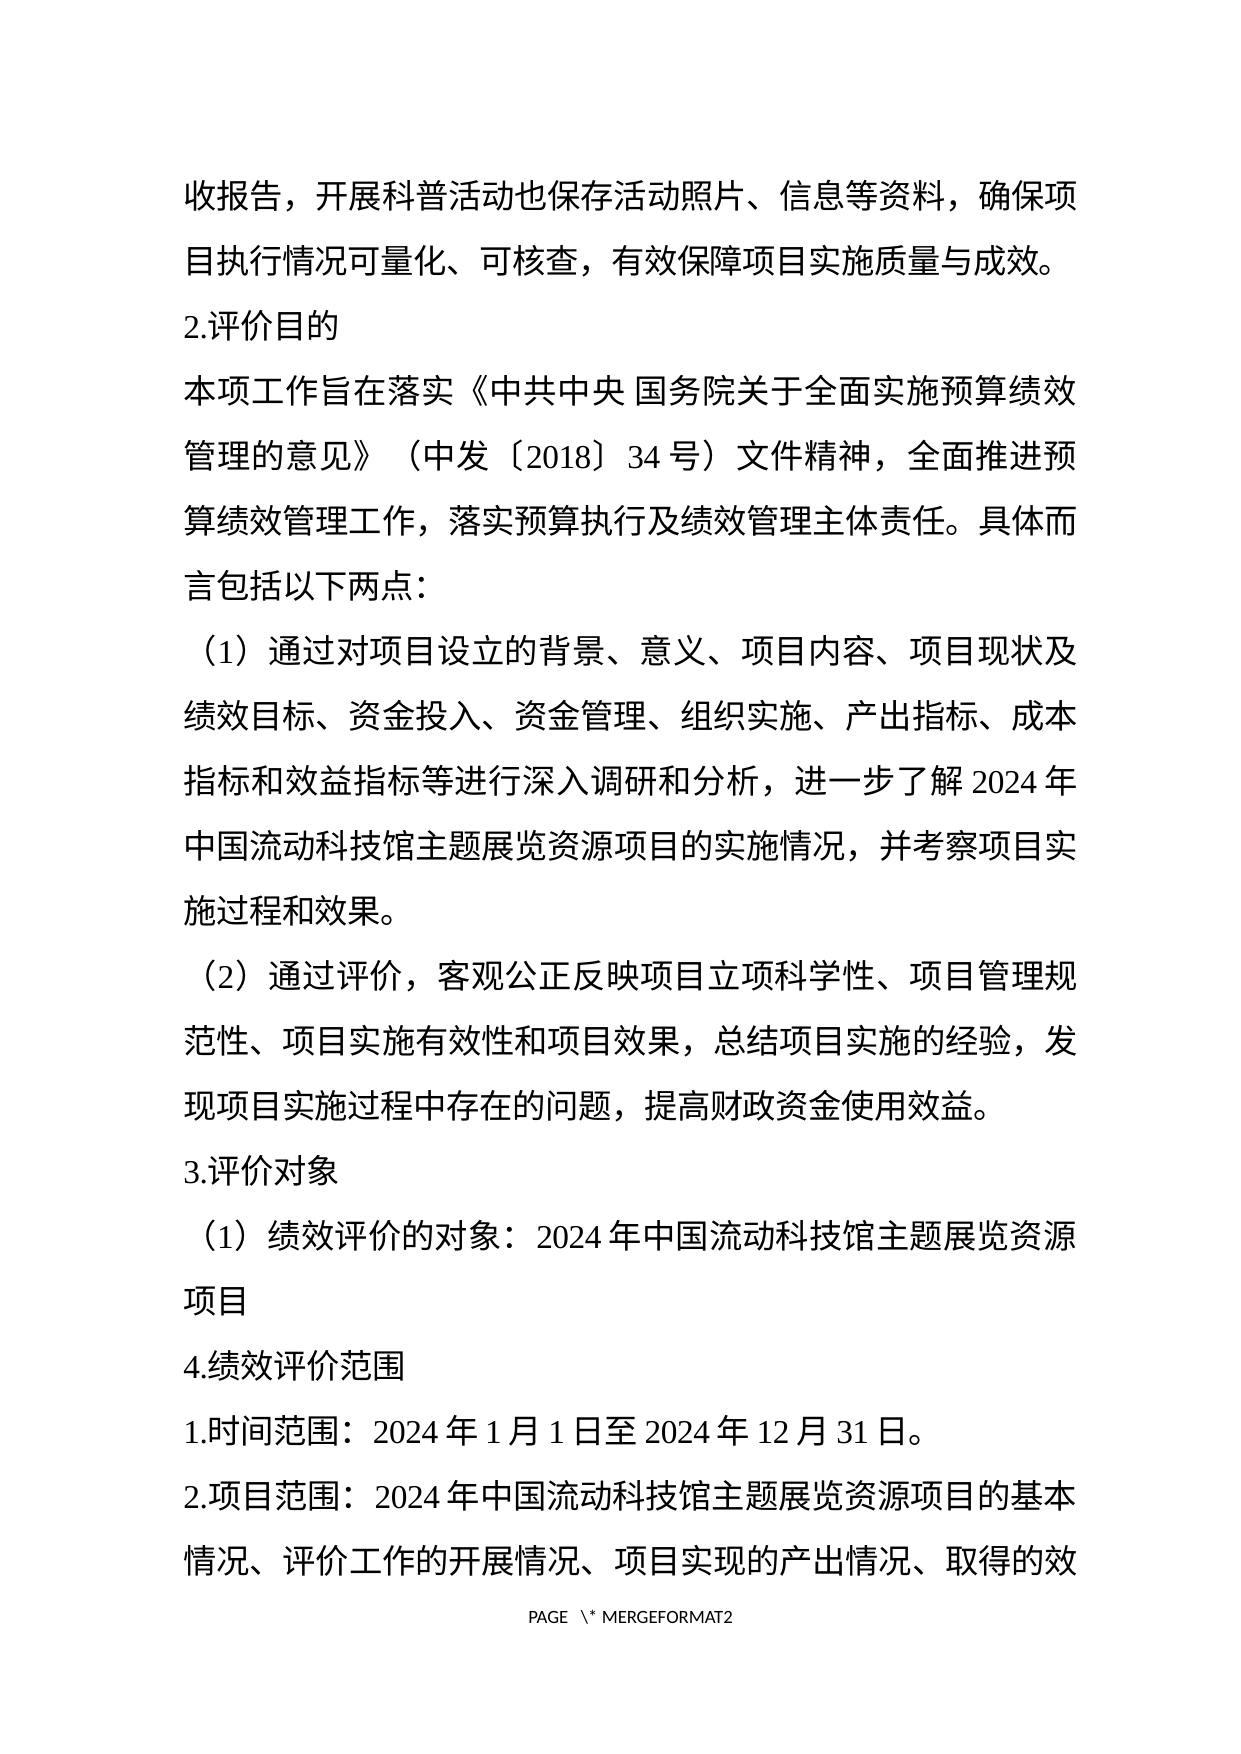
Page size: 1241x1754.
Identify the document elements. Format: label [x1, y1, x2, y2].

text [183, 162, 1078, 1592]
